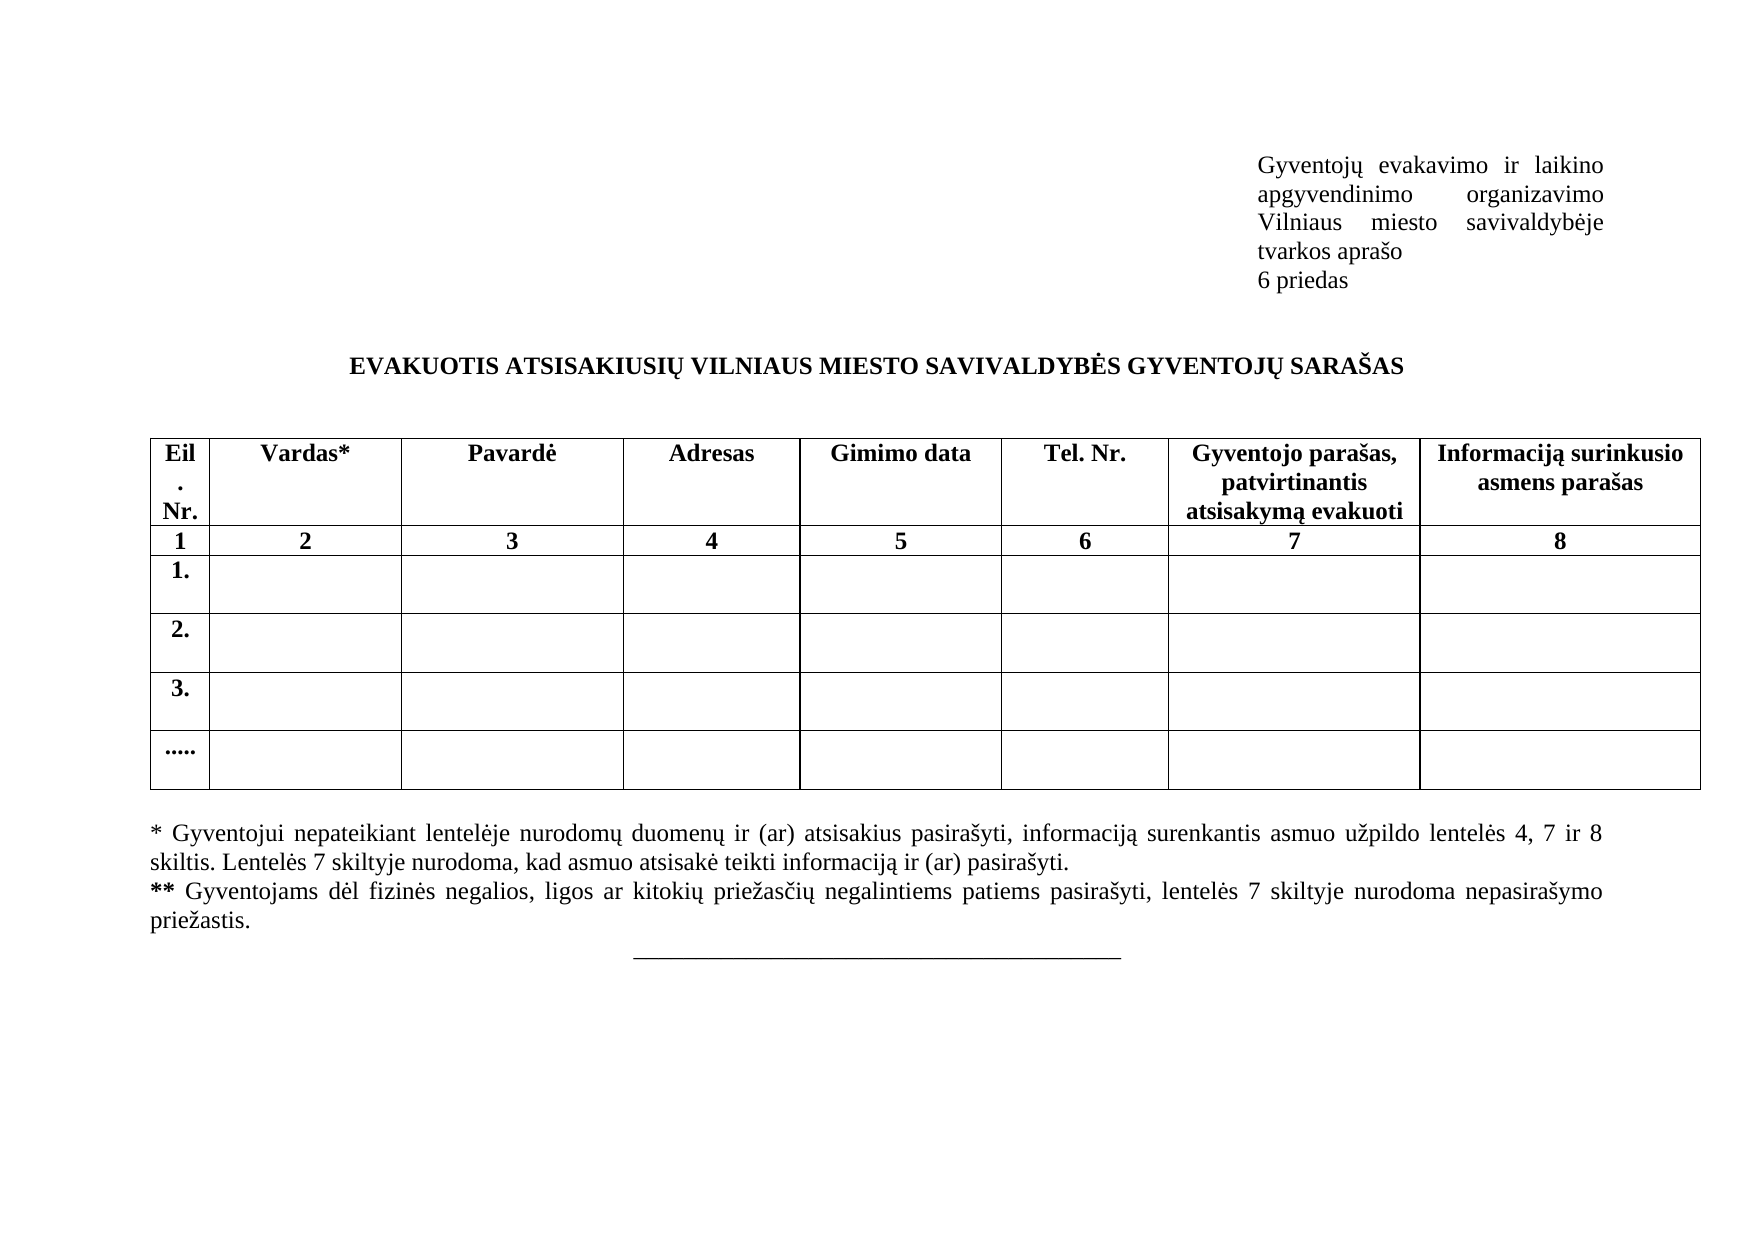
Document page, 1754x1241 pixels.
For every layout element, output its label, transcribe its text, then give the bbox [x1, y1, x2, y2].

text 6 priedas [1257, 265, 1604, 294]
text EVAKUOTIS ATSISAKIUSIŲ VILNIAUS MIESTO SAVIVALDYBĖS GYVENTOJŲ SARAŠAS [150, 351, 1604, 380]
table_cell [210, 731, 401, 789]
text Gyventojų evakavimo ir laikino apgyvendinimo organizavimo Vilniaus miesto savivaldybėje tvarkos aprašo [1257, 150, 1604, 265]
table_cell [1421, 556, 1700, 613]
table_header Eil. Nr. [151, 439, 209, 525]
table_cell 1. [151, 556, 209, 613]
table_cell [402, 556, 623, 613]
table_header Tel. Nr. [1002, 439, 1168, 525]
text _______________________________________ [150, 933, 1604, 962]
table_cell [1421, 731, 1700, 789]
table_cell [210, 556, 401, 613]
text ** Gyventojams dėl fizinės negalios, ligos ar kitokių priežasčių negalintiems patiems pasirašyti, lentelės 7 skiltyje nurodoma nepasirašymo priežastis. [150, 876, 1604, 933]
table_header Vardas* [210, 439, 401, 525]
table_header Informaciją surinkusio asmens parašas [1421, 439, 1700, 525]
table_cell [1421, 614, 1700, 672]
table_cell [624, 673, 799, 730]
table_cell [801, 731, 1001, 789]
table_cell 7 [1169, 526, 1419, 554]
table_cell [1002, 556, 1168, 613]
table_cell [1169, 556, 1419, 613]
table_cell 4 [624, 526, 799, 554]
table_cell 3 [402, 526, 623, 554]
table_cell [210, 673, 401, 730]
table_cell ..... [151, 731, 209, 789]
table_header Adresas [624, 439, 799, 525]
table_cell 6 [1002, 526, 1168, 554]
table_cell [402, 731, 623, 789]
table_cell 2 [210, 526, 401, 554]
table_cell [1002, 673, 1168, 730]
table_cell [402, 673, 623, 730]
table_cell [1421, 673, 1700, 730]
table_cell 1 [151, 526, 209, 554]
table_cell [1002, 731, 1168, 789]
table_cell [624, 614, 799, 672]
table_header Gyventojo parašas, patvirtinantis atsisakymą evakuoti [1169, 439, 1419, 525]
table_cell 5 [801, 526, 1001, 554]
table_cell [402, 614, 623, 672]
text * Gyventojui nepateikiant lentelėje nurodomų duomenų ir (ar) atsisakius pasirašyti, informaciją surenkantis asmuo užpildo lentelės 4, 7 ir 8 skiltis. Lentelės 7 skiltyje nurodoma, kad asmuo atsisakė teikti informaciją ir (ar) pasirašyti. [150, 818, 1604, 876]
table_cell 3. [151, 673, 209, 730]
table_cell [801, 556, 1001, 613]
table_cell [801, 614, 1001, 672]
table_cell [1002, 614, 1168, 672]
table_cell [210, 614, 401, 672]
table_cell [801, 673, 1001, 730]
table_cell [624, 556, 799, 613]
table_header Pavardė [402, 439, 623, 525]
table_cell 8 [1421, 526, 1700, 554]
table_cell [1169, 614, 1419, 672]
table_header Gimimo data [801, 439, 1001, 525]
table_cell [1169, 731, 1419, 789]
table_cell [624, 731, 799, 789]
table_cell [1169, 673, 1419, 730]
table_cell 2. [151, 614, 209, 672]
